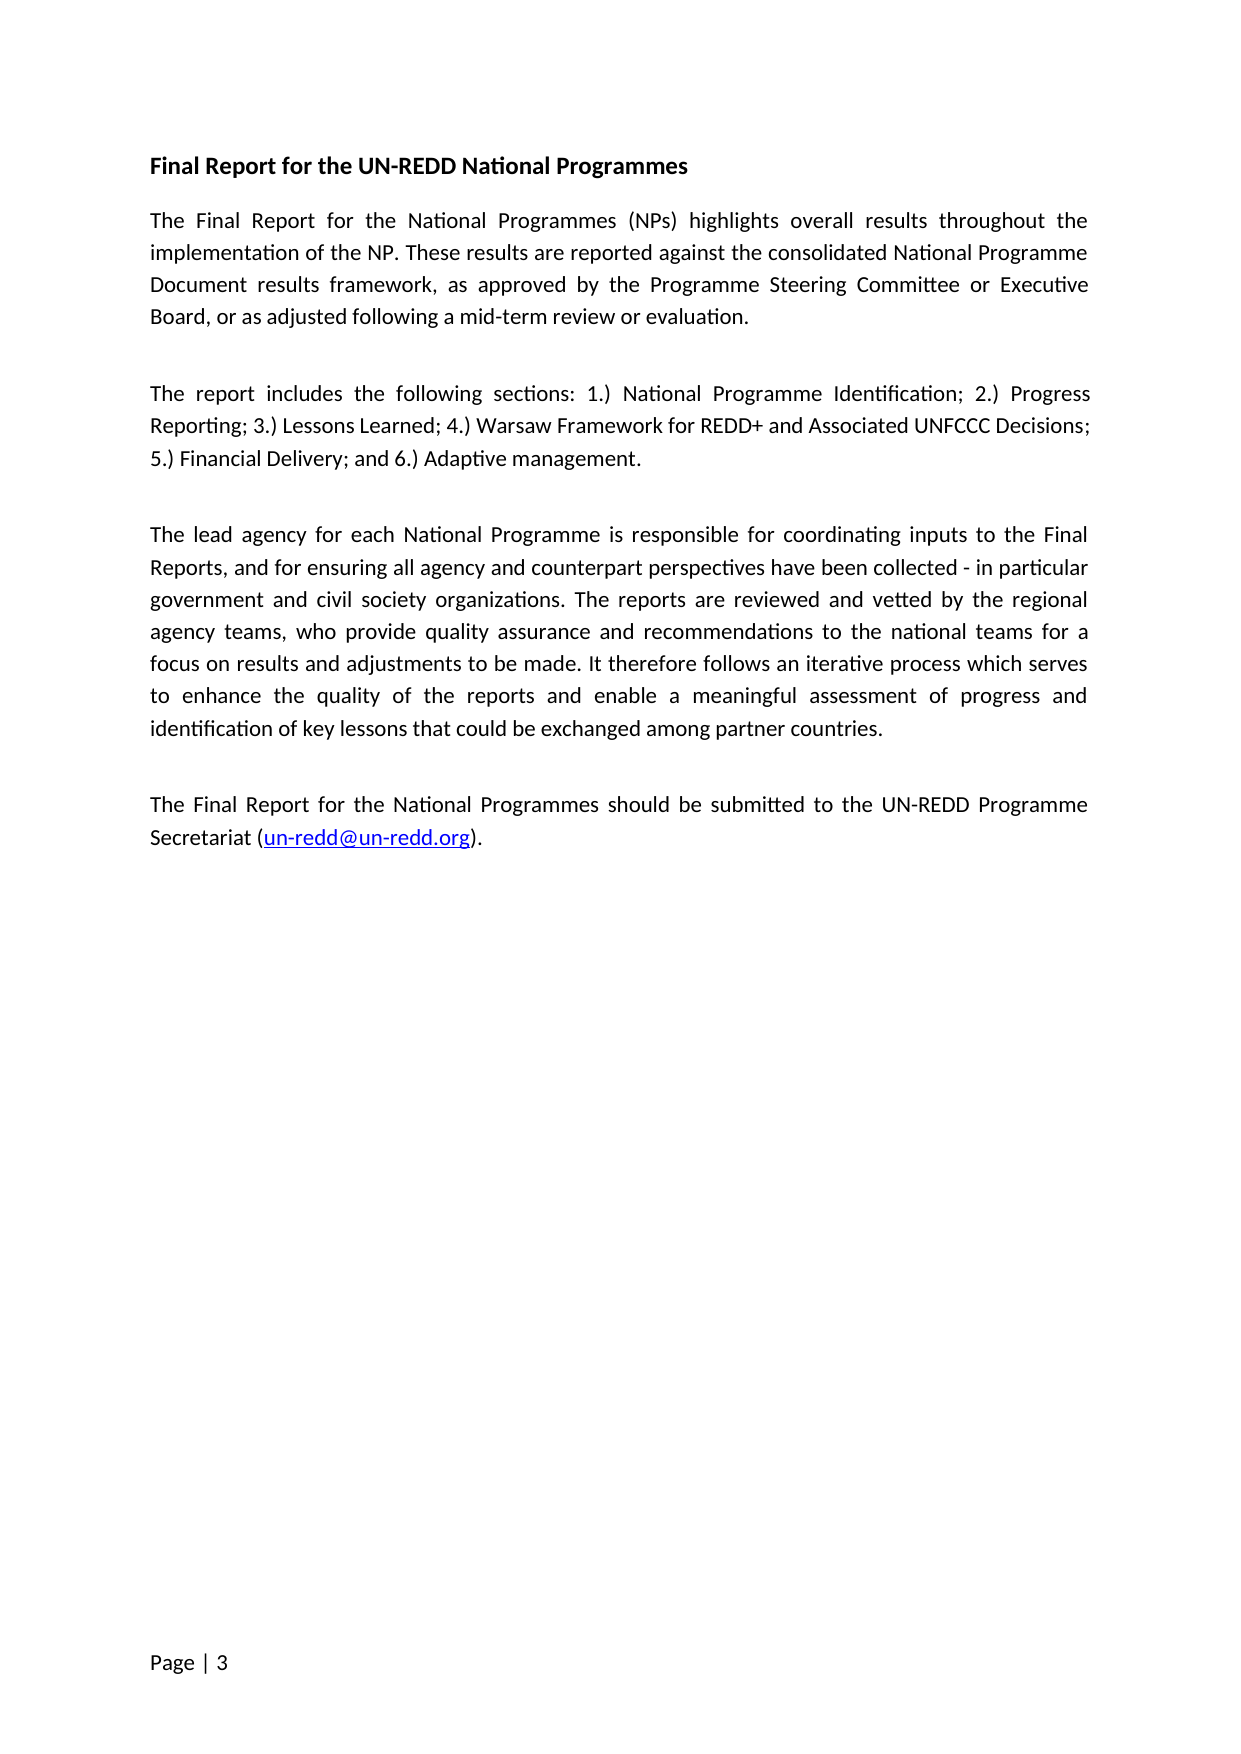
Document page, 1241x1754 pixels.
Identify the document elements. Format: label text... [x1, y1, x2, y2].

text Final Report for the UN-REDD National Programmes [150, 150, 1090, 181]
text The Final Report for the National Programmes (NPs) highlights overall results throughout the implementation of the NP. These results are reported against the consolidated National Programme Document results framework, as approved by the Programme Steering Committee or Executive Board, or as adjusted following a mid-term review or evaluation. [150, 206, 1090, 330]
text The report includes the following sections: 1.) National Programme Identification; 2.) Progress Reporting; 3.) Lessons Learned; 4.) Warsaw Framework for REDD+ and Associated UNFCCC Decisions; 5.) Financial Delivery; and 6.) Adaptive management. [150, 379, 1090, 472]
text The lead agency for each National Programme is responsible for coordinating inputs to the Final Reports, and for ensuring all agency and counterpart perspectives have been collected - in particular government and civil society organizations. The reports are reviewed and vetted by the regional agency teams, who provide quality assurance and recommendations to the national teams for a focus on results and adjustments to be made. It therefore follows an iterative process which serves to enhance the quality of the reports and enable a meaningful assessment of progress and identification of key lessons that could be exchanged among partner countries. [150, 521, 1090, 742]
text The Final Report for the National Programmes should be submitted to the UN-REDD Programme Secretariat (un-redd@un-redd.org). [150, 791, 1090, 851]
